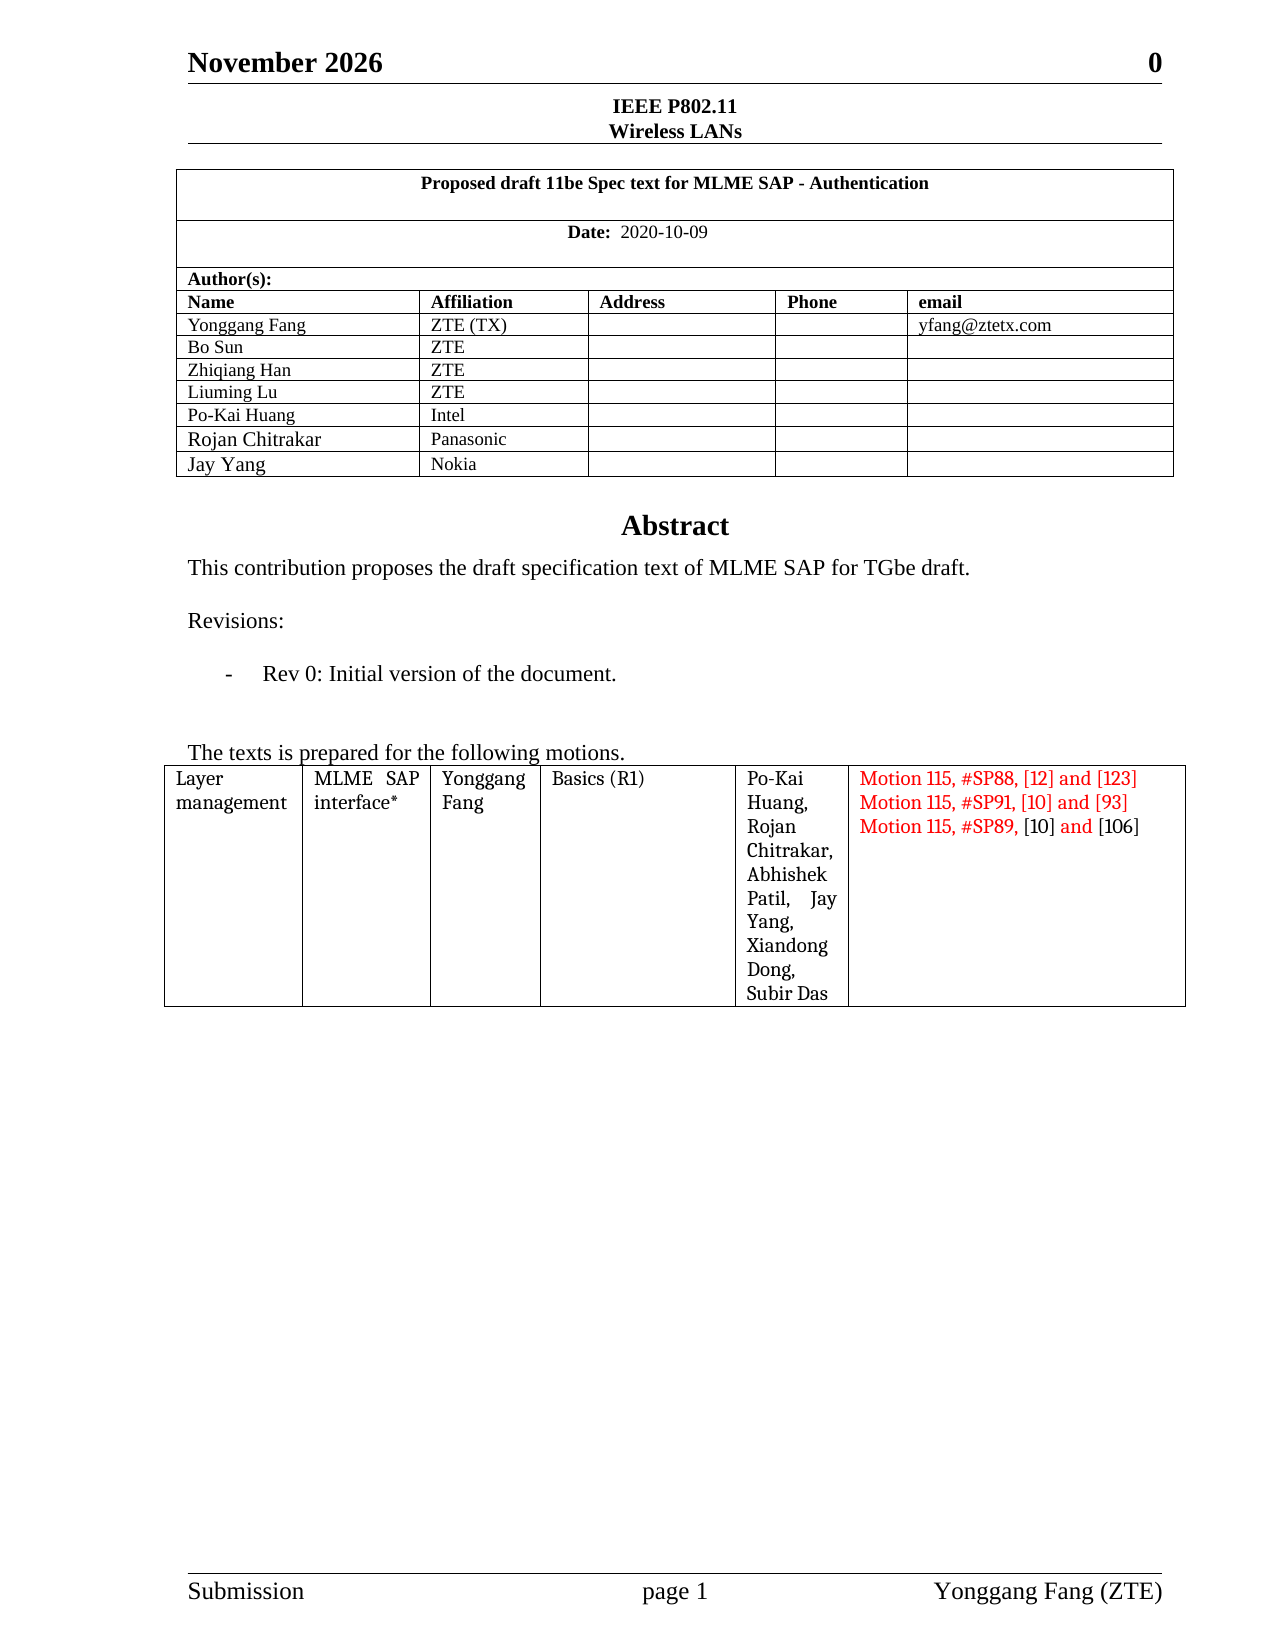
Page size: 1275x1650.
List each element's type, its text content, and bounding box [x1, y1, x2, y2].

table_cell [776, 314, 907, 335]
table_cell [589, 314, 775, 335]
table_cell [908, 359, 1173, 380]
table_cell [908, 452, 1173, 476]
list Rev 0: Initial version of the document. [225, 660, 1162, 686]
text IEEE P802.11 Wireless LANs [187, 94, 1162, 144]
table_cell [589, 359, 775, 380]
table_header Basics (R1) [541, 766, 735, 1006]
table_cell [589, 452, 775, 476]
table_cell Po-Kai Huang [177, 404, 419, 426]
table_cell Nokia [420, 452, 588, 476]
table_cell Liuming Lu [177, 381, 419, 403]
table_cell [776, 427, 907, 451]
table_cell [589, 427, 775, 451]
table_cell ZTE [420, 336, 588, 358]
table_cell [908, 404, 1173, 426]
table_cell Name [177, 291, 419, 312]
table_header Yonggang Fang [431, 766, 540, 1006]
text This contribution proposes the draft specification text of MLME SAP for TGbe draft. [187, 554, 1162, 581]
table_cell Phone [776, 291, 907, 312]
table_cell [776, 452, 907, 476]
table_cell email [908, 291, 1173, 312]
table_cell [776, 336, 907, 358]
table_header Po-Kai Huang, Rojan Chitrakar, Abhishek Patil, Jay Yang, Xiandong Dong, Subir Das [736, 766, 848, 1006]
table_cell [776, 404, 907, 426]
table_cell Address [589, 291, 775, 312]
table_cell Author(s): [177, 268, 1173, 290]
table_cell [589, 404, 775, 426]
table_cell Panasonic [420, 427, 588, 451]
table_cell Rojan Chitrakar [177, 427, 419, 451]
table_cell [908, 336, 1173, 358]
table_cell ZTE [420, 381, 588, 403]
table_cell [589, 336, 775, 358]
table_header Motion 115, #SP88, [12] and [123] Motion 115, #SP91, [10] and [93] Motion 115, #SP89, and [849, 766, 1185, 1006]
table_cell Intel [420, 404, 588, 426]
table_cell Zhiqiang Han [177, 359, 419, 380]
table_cell Jay Yang [177, 452, 419, 476]
table_header Layer management [165, 766, 302, 1006]
table_cell [589, 381, 775, 403]
text Revisions: [187, 607, 1162, 633]
table_header Proposed draft 11be Spec text for MLME SAP - Authentication [177, 170, 1173, 220]
table_cell Bo Sun [177, 336, 419, 358]
text The texts is prepared for the following motions. [187, 739, 1162, 765]
text Abstract [187, 508, 1162, 542]
table_cell [776, 359, 907, 380]
table_cell ZTE (TX) [420, 314, 588, 335]
table_cell [908, 427, 1173, 451]
table_cell [908, 381, 1173, 403]
table_cell Yonggang Fang [177, 314, 419, 335]
table_cell Date: 2020-10-09 [177, 221, 1173, 267]
table_cell ZTE [420, 359, 588, 380]
table_cell [776, 381, 907, 403]
table_header MLME SAP interface* [303, 766, 430, 1006]
table_cell yfang@ztetx.com [908, 314, 1173, 335]
table_cell Affiliation [420, 291, 588, 312]
